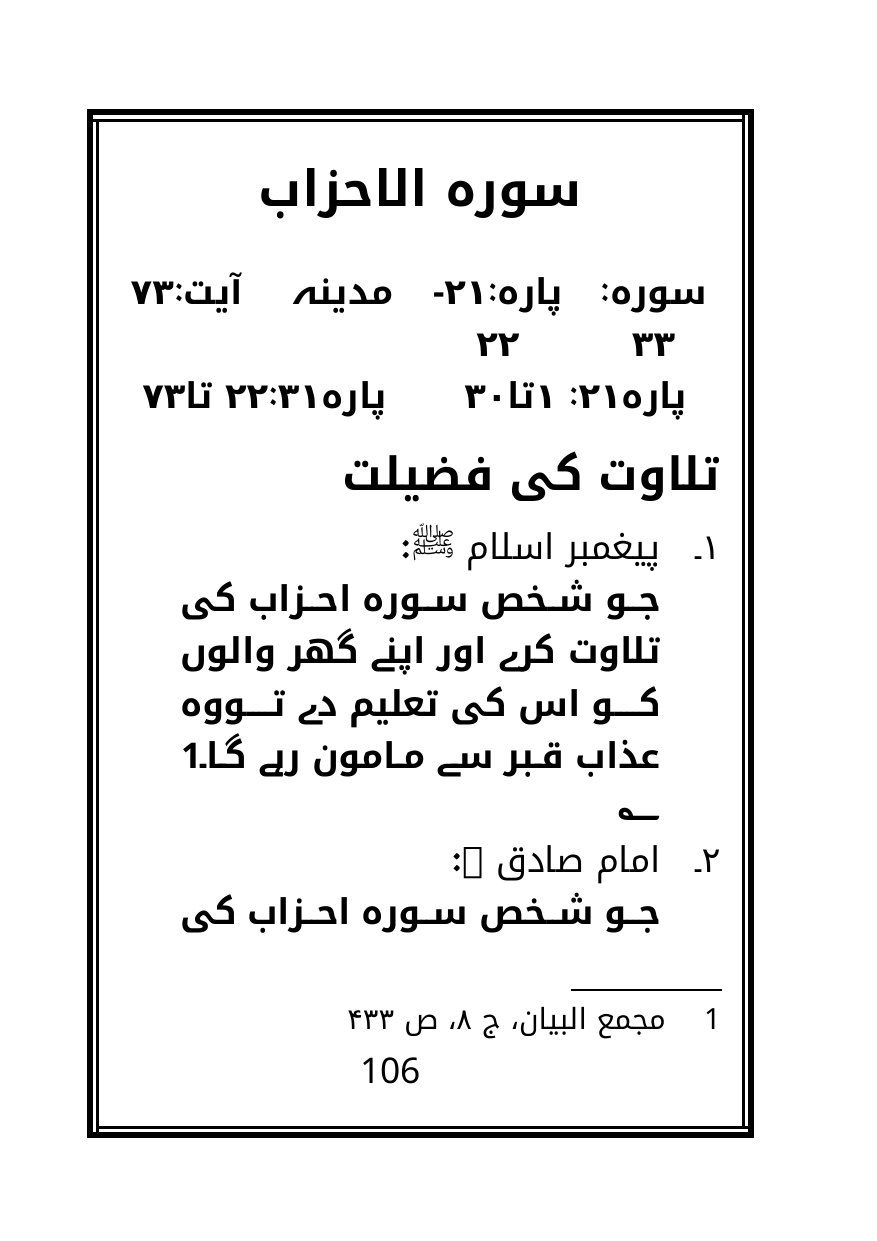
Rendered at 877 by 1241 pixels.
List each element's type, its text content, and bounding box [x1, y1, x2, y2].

table_header سورہ:۳۳ [576, 263, 731, 367]
text ۲۔ امام صادق ﷣: [120, 831, 721, 883]
table_cell پارہ۲۲:۳۱ تا۷۳ [109, 367, 420, 419]
subtitle تلاوت کی فضیلت [120, 431, 721, 518]
text ۱۔ پیغمبر اسلام ﷺ: [120, 518, 721, 570]
text جو شخص سورہ احزاب کی تلاوت کرے اور اپنے گھر والوں کو اس کی تعلیم دے تووہ عذاب قبر سے مامون رہے گا۔؎ [180, 570, 661, 831]
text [180, 883, 661, 935]
table_header مدینہ [265, 263, 420, 367]
table_header پارہ:۲۱-۲۲ [420, 263, 576, 367]
table_header آیت:۷۳ [109, 263, 264, 367]
table_cell پارہ۲۱: ۱تا۳۰ [420, 367, 731, 419]
subtitle سورہ الاحزاب [120, 142, 721, 237]
